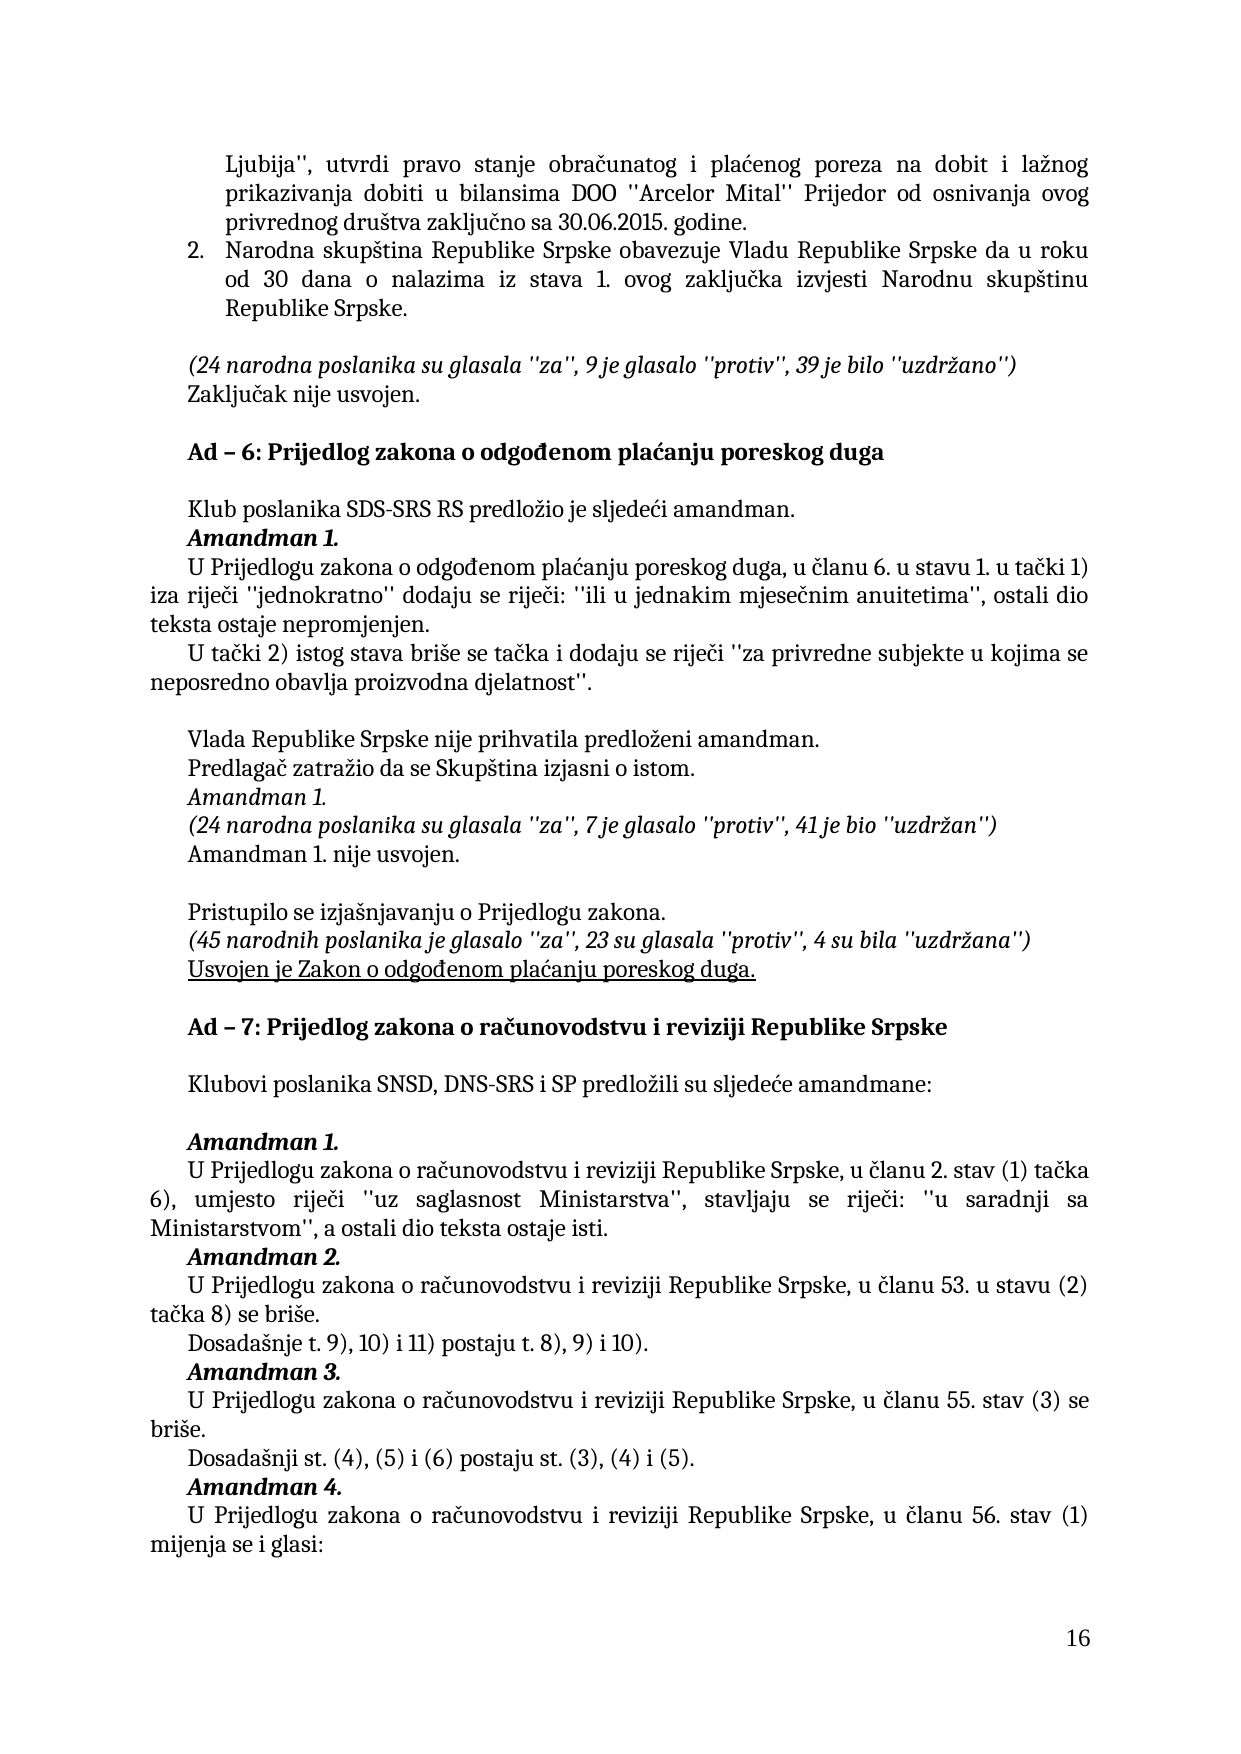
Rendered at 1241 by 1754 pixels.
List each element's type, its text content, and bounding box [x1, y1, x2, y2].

text Usvojen je Zakon o odgođenom plaćanju poreskog duga. [150, 955, 1090, 984]
text (24 narodna poslanika su glasala ''za'', 9 je glasalo ''protiv'', 39 je bilo ''uzdržano'') [150, 351, 1090, 380]
text Amandman 1. [150, 782, 1090, 811]
text Amandman 2. [150, 1242, 1090, 1271]
text Amandman 4. [150, 1472, 1090, 1501]
text Amandman 3. [150, 1357, 1090, 1386]
text U Prijedlogu zakona o računovodstvu i reviziji Republike Srpske, u članu 55. stav (3) se briše. [150, 1386, 1090, 1444]
text U Prijedlogu zakona o računovodstvu i reviziji Republike Srpske, u članu 56. stav (1) mijenja se i glasi: [150, 1501, 1090, 1559]
text U Prijedlogu zakona o odgođenom plaćanju poreskog duga, u članu 6. u stavu 1. u tački 1) iza riječi ''jednokratno'' dodaju se riječi: ''ili u jednakim mjesečnim anuitetima'', ostali dio teksta ostaje nepromjenjen. [150, 552, 1090, 639]
text U Prijedlogu zakona o računovodstvu i reviziji Republike Srpske, u članu 2. stav (1) tačka 6), umjesto riječi ''uz saglasnost Ministarstva'', stavljaju se riječi: ''u saradnji sa Ministarstvom'', a ostali dio teksta ostaje isti. [150, 1156, 1090, 1242]
text Amandman 1. [150, 524, 1090, 552]
text Ad – 7: Prijedlog zakona o računovodstvu i reviziji Republike Srpske [150, 1012, 1090, 1041]
text Predlagač zatražio da se Skupština izjasni o istom. [150, 754, 1090, 782]
text Dosadašnje t. 9), 10) i 11) postaju t. 8), 9) i 10). [150, 1329, 1090, 1357]
text (24 narodna poslanika su glasala ''za'', 7 je glasalo ''protiv'', 41 je bio ''uzdržan'') [150, 811, 1090, 840]
text Dosadašnji st. (4), (5) i (6) postaju st. (3), (4) i (5). [150, 1444, 1090, 1472]
text Klubovi poslanika SNSD, DNS-SRS i SP predložili su sljedeće amandmane: [150, 1070, 1090, 1099]
text Zaključak nije usvojen. [150, 380, 1090, 409]
text Amandman 1. [150, 1127, 1090, 1156]
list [187, 150, 1090, 236]
text U tački 2) istog stava briše se tačka i dodaju se riječi ''za privredne subjekte u kojima se neposredno obavlja proizvodna djelatnost''. [150, 639, 1090, 696]
text Pristupilo se izjašnjavanju o Prijedlogu zakona. [150, 897, 1090, 926]
text Ad – 6: Prijedlog zakona o odgođenom plaćanju poreskog duga [150, 437, 1090, 466]
text Vlada Republike Srpske nije prihvatila predloženi amandman. [150, 725, 1090, 754]
text Klub poslanika SDS-SRS RS predložio je sljedeći amandman. [150, 495, 1090, 524]
text U Prijedlogu zakona o računovodstvu i reviziji Republike Srpske, u članu 53. u stavu (2) tačka 8) se briše. [150, 1271, 1090, 1329]
text Amandman 1. nije usvojen. [150, 840, 1090, 869]
text (45 narodnih poslanika je glasalo ''za'', 23 su glasala ''protiv'', 4 su bila ''uzdržana'') [150, 926, 1090, 955]
list Narodna skupština Republike Srpske obavezuje Vladu Republike Srpske da u roku od 30 dana o nalazima iz stava 1. ovog zaključka izvjesti Narodnu skupštinu Republike Srpske. [187, 236, 1090, 322]
